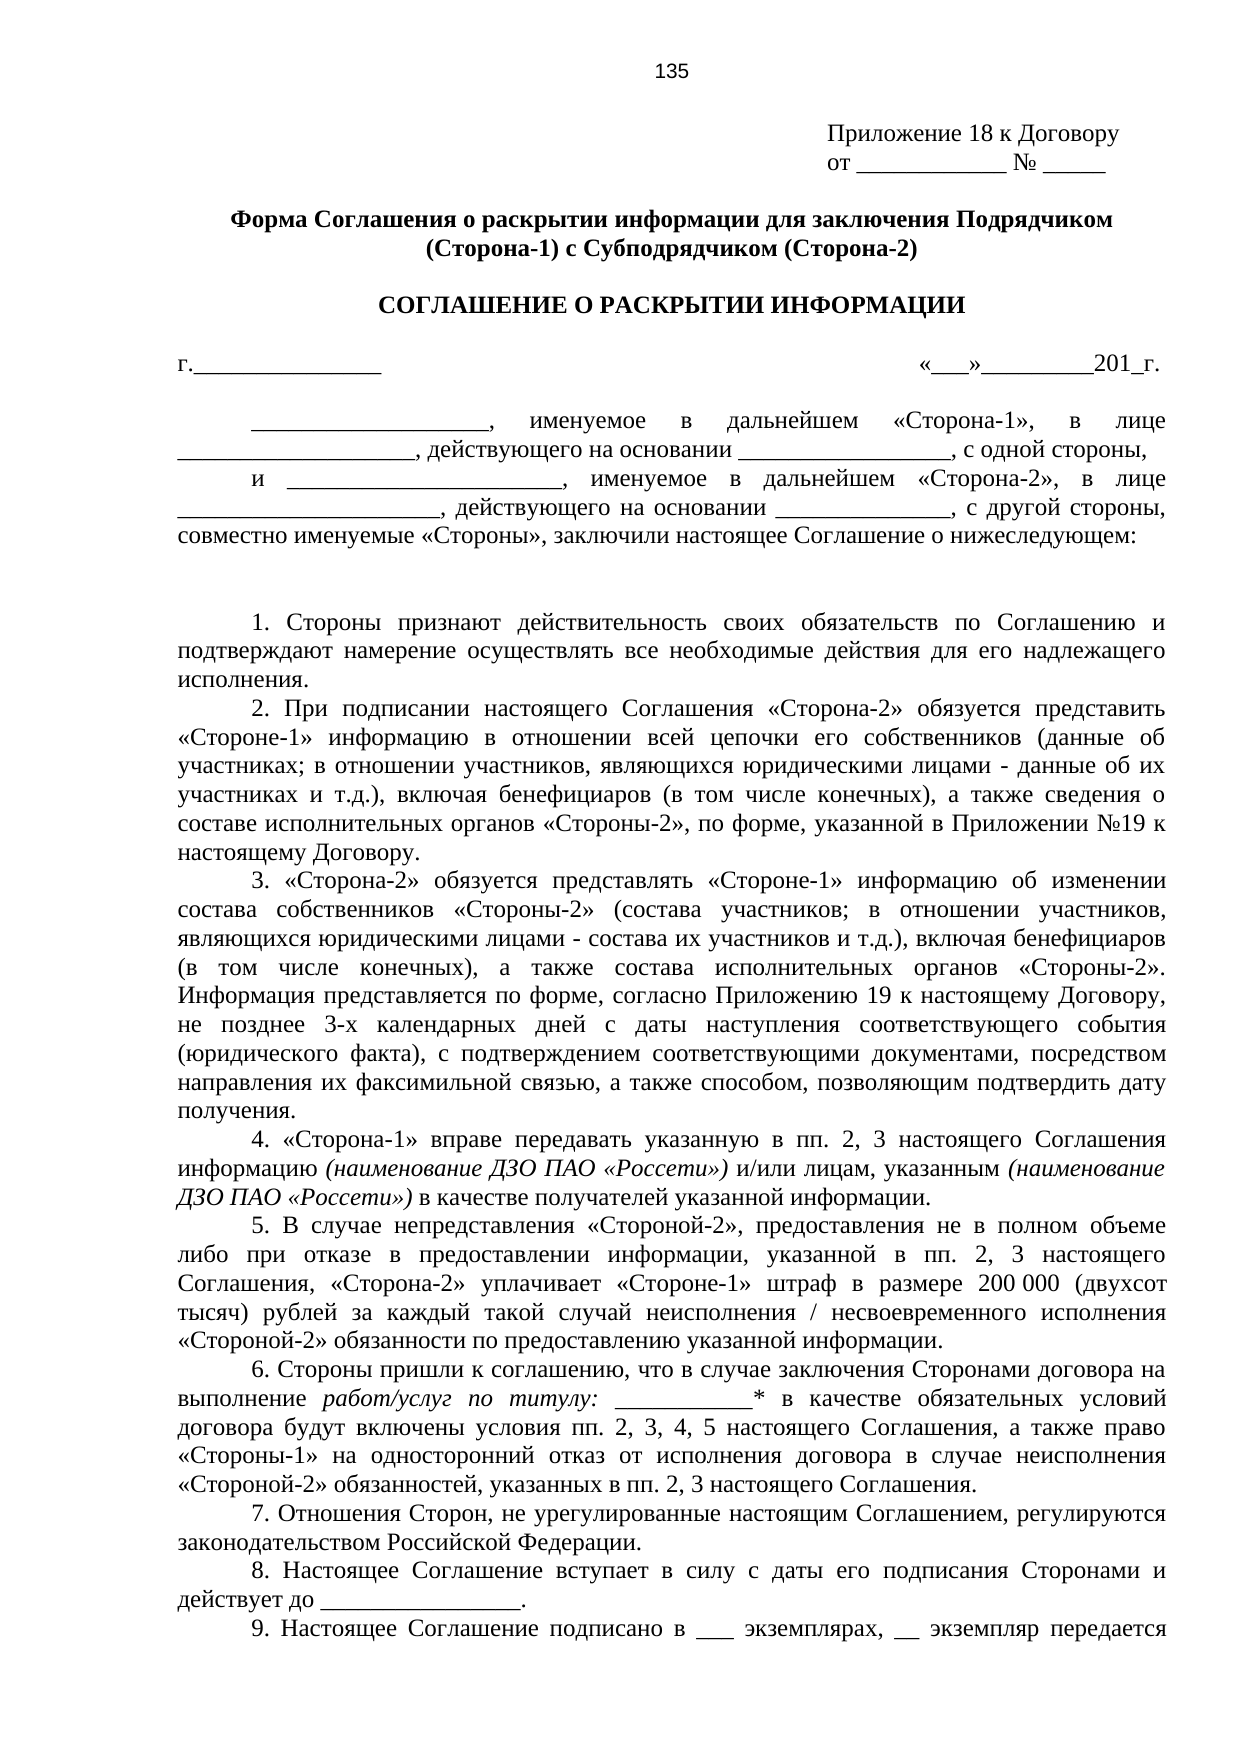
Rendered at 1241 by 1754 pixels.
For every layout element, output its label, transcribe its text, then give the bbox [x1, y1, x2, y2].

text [177, 1613, 1167, 1642]
text 4. «Сторона-1» вправе передавать указанную в пп. 2, 3 настоящего Соглашения информацию (наименование ДЗО ПАО «Россети») и/или лицам, указанным (наименование ДЗО ПАО «Россети») в качестве получателей указанной информации. [177, 1124, 1167, 1211]
text г._______________ «___»_________201_г. [177, 348, 1166, 377]
text 8. Настоящее Соглашение вступает в силу с даты его подписания Сторонами и действует до ________________. [177, 1556, 1167, 1613]
text 3. «Сторона-2» обязуется представлять «Стороне-1» информацию об изменении состава собственников «Стороны-2» (состава участников; в отношении участников, являющихся юридическими лицами - состава их участников и т.д.), включая бенефициаров (в том числе конечных), а также состава исполнительных органов «Стороны-2». Информация представляется по форме, согласно Приложению 19 к настоящему Договору, не позднее 3-х календарных дней с даты наступления соответствующего события (юридического факта), с подтверждением соответствующими документами, посредством направления их факсимильной связью, а также способом, позволяющим подтвердить дату получения. [177, 866, 1167, 1124]
text 2. При подписании настоящего Соглашения «Сторона-2» обязуется представить «Стороне-1» информацию в отношении всей цепочки его собственников (данные об участниках; в отношении участников, являющихся юридическими лицами - данные об их участниках и т.д.), включая бенефициаров (в том числе конечных), а также сведения о составе исполнительных органов «Стороны-2», по форме, указанной в Приложении №19 к настоящему Договору. [177, 693, 1166, 866]
text 1. Стороны признают действительность своих обязательств по Соглашению и подтверждают намерение осуществлять все необходимые действия для его надлежащего исполнения. [177, 607, 1166, 693]
text 5. В случае непредставления «Стороной-2», предоставления не в полном объеме либо при отказе в предоставлении информации, указанной в пп. 2, 3 настоящего Соглашения, «Сторона-2» уплачивает «Стороне-1» штраф в размере 200 000 (двухсот тысяч) рублей за каждый такой случай неисполнения / несвоевременного исполнения «Стороной-2» обязанности по предоставлению указанной информации. [177, 1211, 1167, 1354]
text Форма Соглашения о раскрытии информации для заключения Подрядчиком (Сторона-1) с Субподрядчиком (Сторона-2) [177, 204, 1166, 262]
text от ____________ № _____ [177, 147, 1166, 176]
text ___________________, именуемое в дальнейшем «Сторона-1», в лице ___________________, действующего на основании _________________, с одной стороны, [177, 406, 1166, 463]
text СОГЛАШЕНИЕ О РАСКРЫТИИ ИНФОРМАЦИИ [177, 291, 1166, 319]
text и ______________________, именуемое в дальнейшем «Сторона-2», в лице _____________________, действующего на основании ______________, с другой стороны, совместно именуемые «Стороны», заключили настоящее Соглашение о нижеследующем: [177, 463, 1166, 549]
text 7. Отношения Сторон, не урегулированные настоящим Соглашением, регулируются законодательством Российской Федерации. [177, 1498, 1167, 1556]
text Приложение 18 к Договору [177, 118, 1166, 147]
text 6. Стороны пришли к соглашению, что в случае заключения Сторонами договора на выполнение работ/услуг по титулу: ___________* в качестве обязательных условий договора будут включены условия пп. 2, 3, 4, 5 настоящего Соглашения, а также право «Стороны-1» на односторонний отказ от исполнения договора в случае неисполнения «Стороной-2» обязанностей, указанных в пп. 2, 3 настоящего Соглашения. [177, 1354, 1167, 1498]
